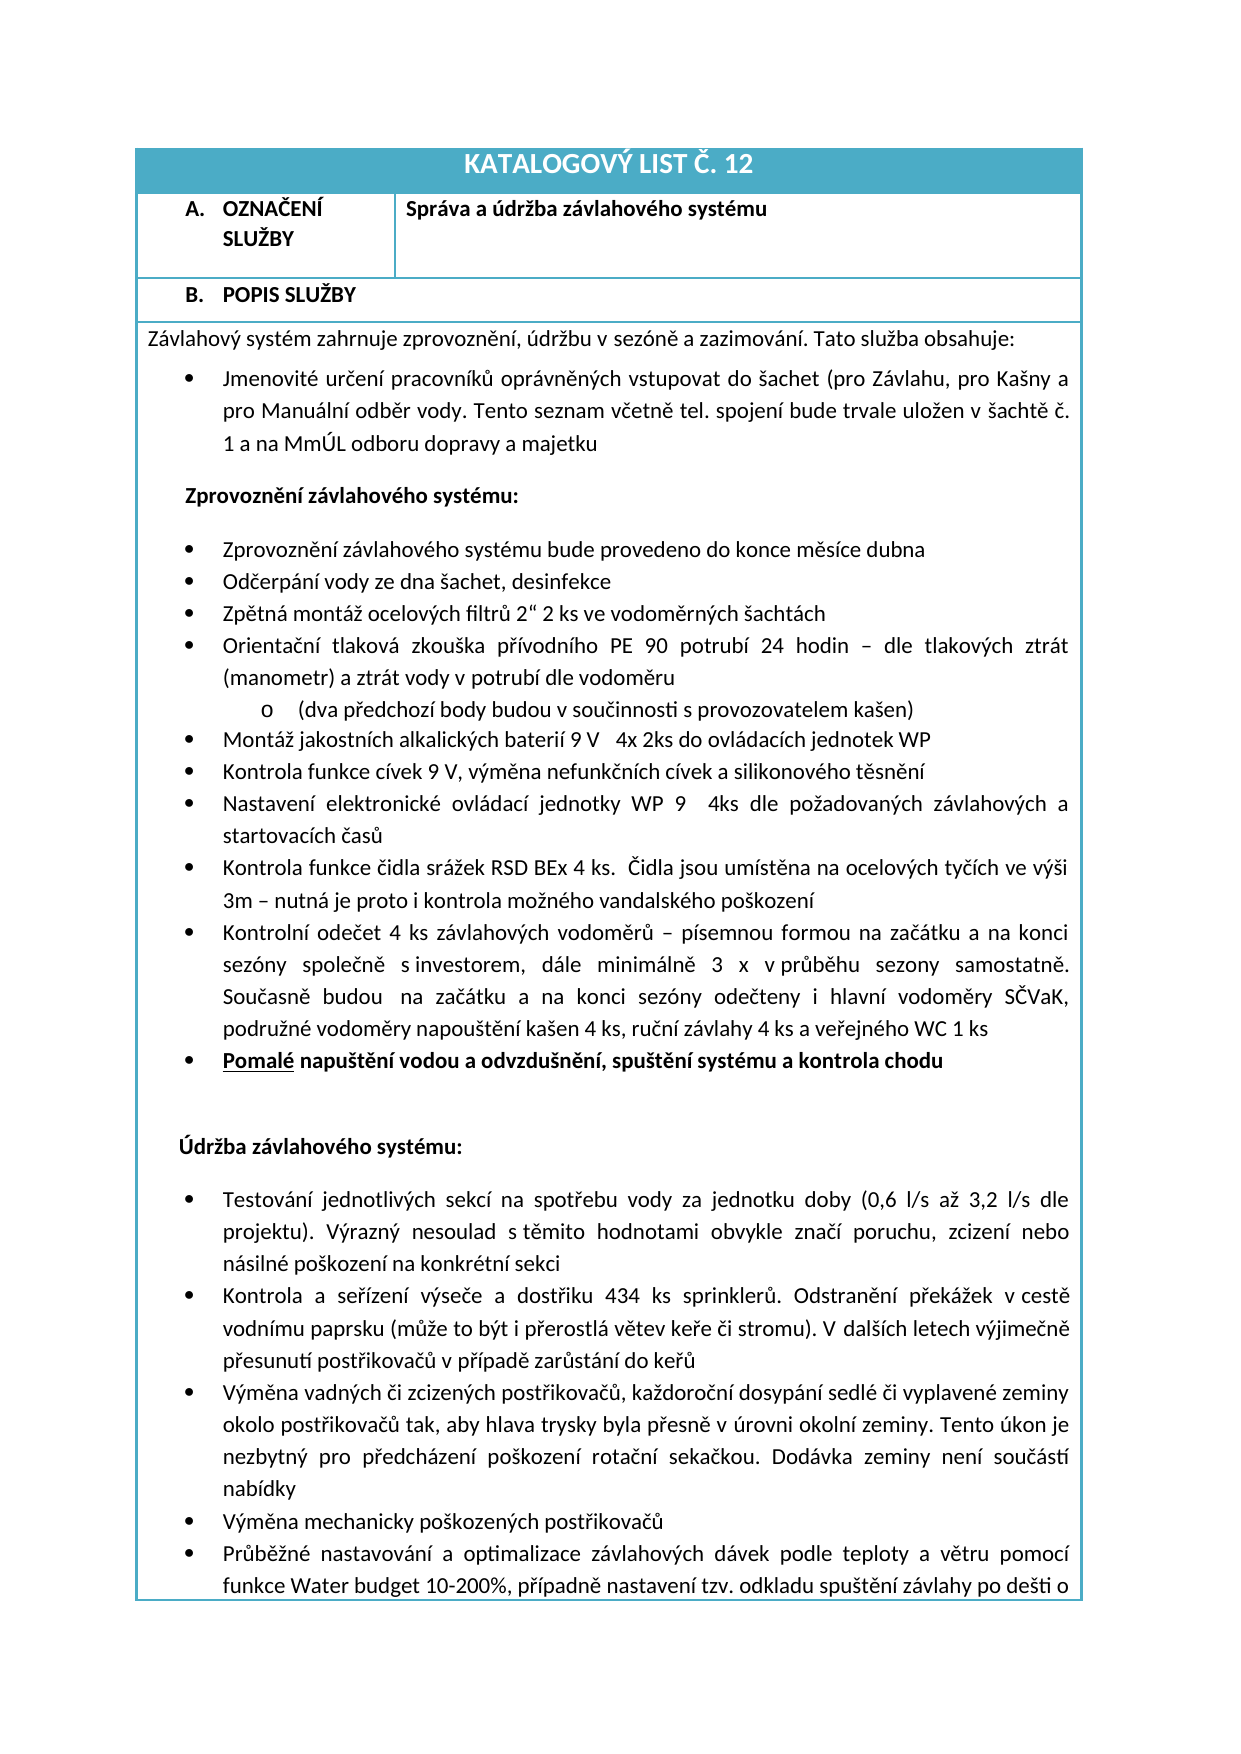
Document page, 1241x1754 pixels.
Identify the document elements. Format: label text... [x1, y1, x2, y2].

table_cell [138, 323, 1080, 1599]
table_cell Správa a údržba závlahového systému [396, 194, 1080, 277]
table_cell OZNAČENÍ SLUŽBY [138, 194, 394, 277]
table_cell POPIS SLUŽBY [138, 279, 1080, 321]
table_header KATALOGOVÝ LIST Č. 12 [138, 150, 1080, 191]
